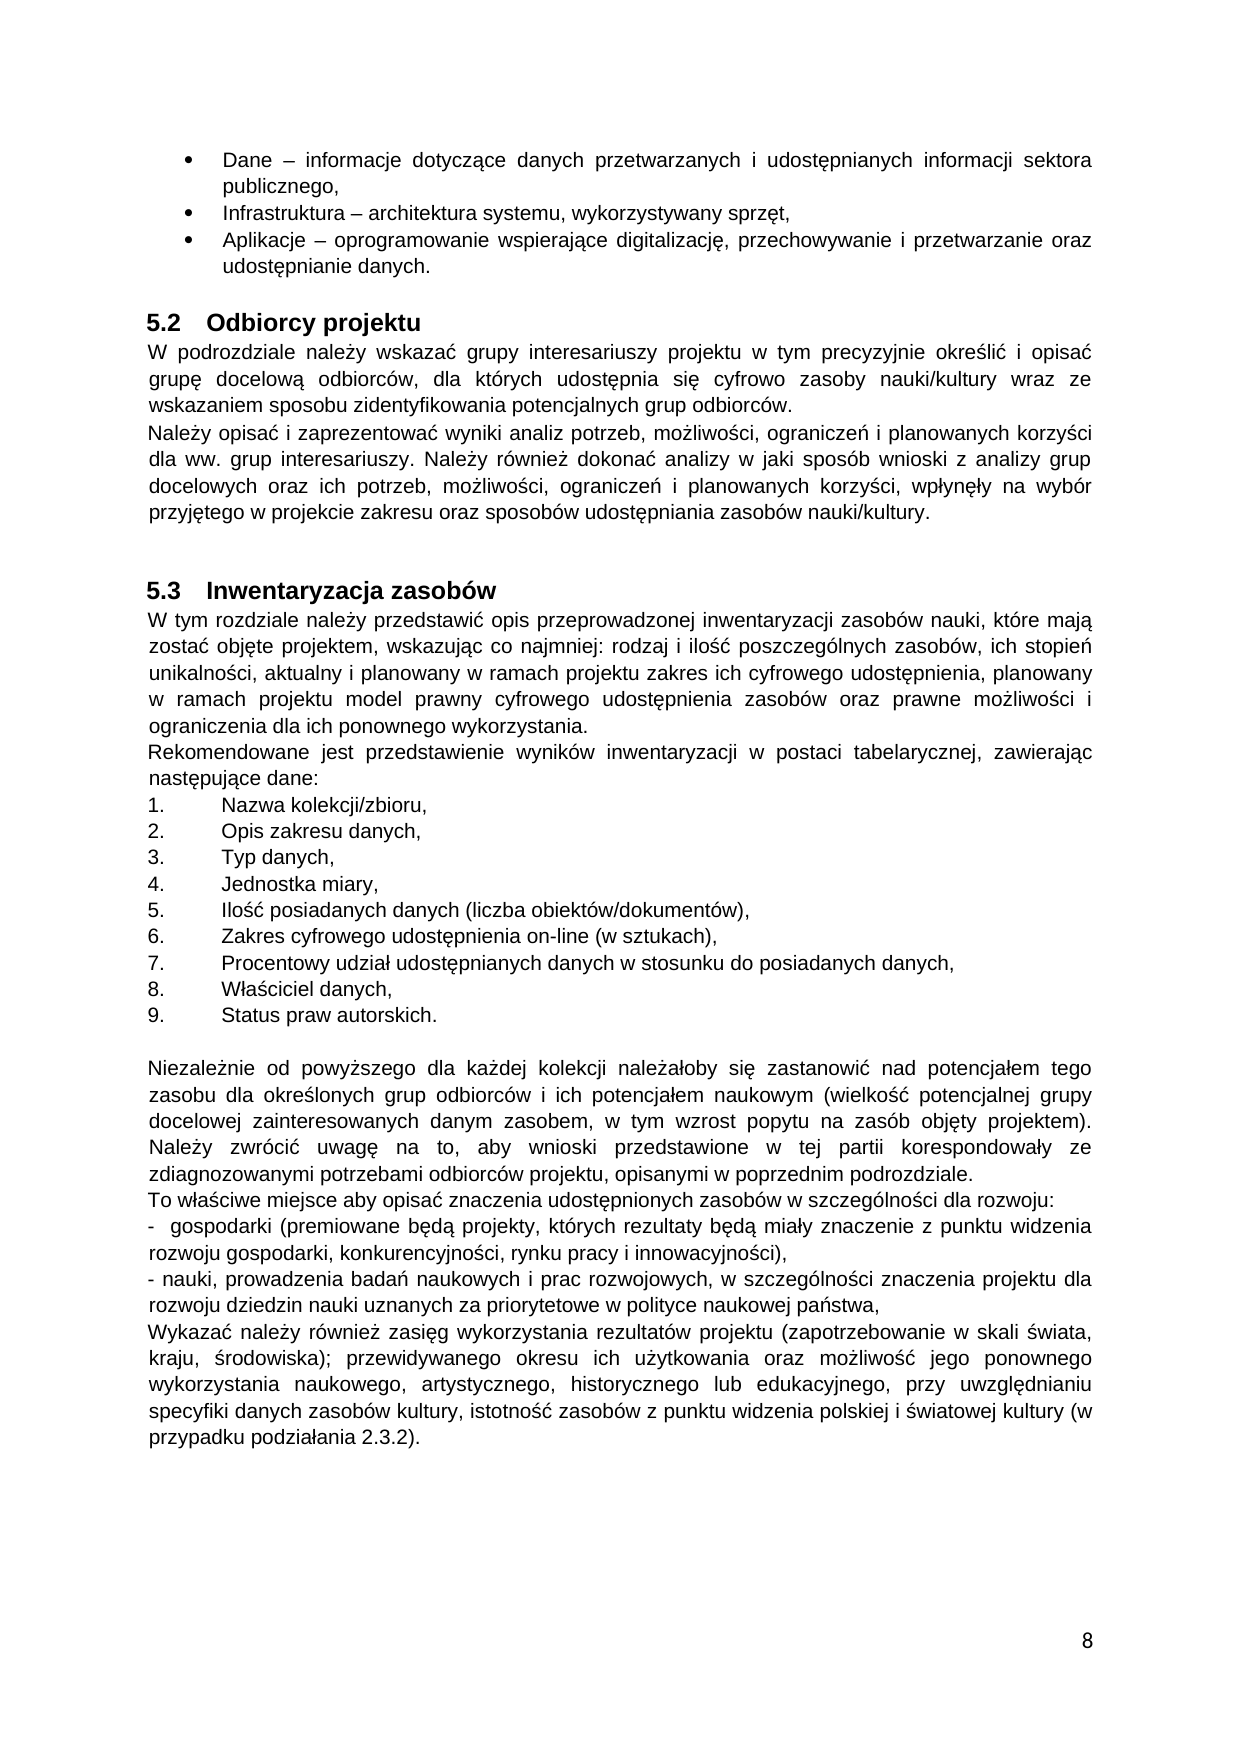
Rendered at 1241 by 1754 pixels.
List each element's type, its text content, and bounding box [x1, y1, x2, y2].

text - gospodarki (premiowane będą projekty, których rezultaty będą miały znaczenie z punktu widzenia rozwoju gospodarki, konkurencyjności, rynku pracy i innowacyjności), [147, 1214, 1093, 1264]
text 9. Status praw autorskich. [147, 1003, 1093, 1027]
text W podrozdziale należy wskazać grupy interesariuszy projektu w tym precyzyjnie określić i opisać grupę docelową odbiorców, dla których udostępnia się cyfrowo zasoby nauki/kultury wraz ze wskazaniem sposobu zidentyfikowania potencjalnych grup odbiorców. [147, 340, 1093, 417]
text 8. Właściciel danych, [147, 977, 1093, 1001]
text 4. Jednostka miary, [147, 872, 1093, 896]
text To właściwe miejsce aby opisać znaczenia udostępnionych zasobów w szczególności dla rozwoju: [147, 1188, 1093, 1212]
subtitle Odbiorcy projektu [146, 308, 1093, 336]
list Infrastruktura – architektura systemu, wykorzystywany sprzęt, [185, 201, 1093, 225]
text - nauki, prowadzenia badań naukowych i prac rozwojowych, w szczególności znaczenia projektu dla rozwoju dziedzin nauki uznanych za priorytetowe w polityce naukowej państwa, [147, 1267, 1093, 1317]
text Należy opisać i zaprezentować wyniki analiz potrzeb, możliwości, ograniczeń i planowanych korzyści dla ww. grup interesariuszy. Należy również dokonać analizy w jaki sposób wnioski z analizy grup docelowych oraz ich potrzeb, możliwości, ograniczeń i planowanych korzyści, wpłynęły na wybór przyjętego w projekcie zakresu oraz sposobów udostępniania zasobów nauki/kultury. [147, 420, 1093, 524]
list Aplikacje – oprogramowanie wspierające digitalizację, przechowywanie i przetwarzanie oraz udostępnianie danych. [185, 227, 1093, 278]
text 2. Opis zakresu danych, [147, 819, 1093, 843]
text W tym rozdziale należy przedstawić opis przeprowadzonej inwentaryzacji zasobów nauki, które mają zostać objęte projektem, wskazując co najmniej: rodzaj i ilość poszczególnych zasobów, ich stopień unikalności, aktualny i planowany w ramach projektu zakres ich cyfrowego udostępnienia, planowany w ramach projektu model prawny cyfrowego udostępnienia zasobów oraz prawne możliwości i ograniczenia dla ich ponownego wykorzystania. [147, 608, 1093, 737]
text 3. Typ danych, [147, 845, 1093, 869]
text 1. Nazwa kolekcji/zbioru, [147, 792, 1093, 816]
text Wykazać należy również zasięg wykorzystania rezultatów projektu (zapotrzebowanie w skali świata, kraju, środowiska); przewidywanego okresu ich użytkowania oraz możliwość jego ponownego wykorzystania naukowego, artystycznego, historycznego lub edukacyjnego, przy uwzględnianiu specyfiki danych zasobów kultury, istotność zasobów z punktu widzenia polskiej i światowej kultury (w przypadku podziałania 2.3.2). [147, 1319, 1093, 1449]
list Dane – informacje dotyczące danych przetwarzanych i udostępnianych informacji sektora publicznego, [185, 147, 1093, 198]
text 6. Zakres cyfrowego udostępnienia on-line (w sztukach), [147, 924, 1093, 948]
text Niezależnie od powyższego dla każdej kolekcji należałoby się zastanowić nad potencjałem tego zasobu dla określonych grup odbiorców i ich potencjałem naukowym (wielkość potencjalnej grupy docelowej zainteresowanych danym zasobem, w tym wzrost popytu na zasób objęty projektem). Należy zwrócić uwagę na to, aby wnioski przedstawione w tej partii korespondowały ze zdiagnozowanymi potrzebami odbiorców projektu, opisanymi w poprzednim podrozdziale. [147, 1056, 1093, 1185]
subtitle Inwentaryzacja zasobów [146, 576, 1093, 604]
text 5. Ilość posiadanych danych (liczba obiektów/dokumentów), [147, 898, 1093, 922]
text 7. Procentowy udział udostępnianych danych w stosunku do posiadanych danych, [147, 951, 1093, 974]
text Rekomendowane jest przedstawienie wyników inwentaryzacji w postaci tabelarycznej, zawierając następujące dane: [147, 740, 1093, 790]
